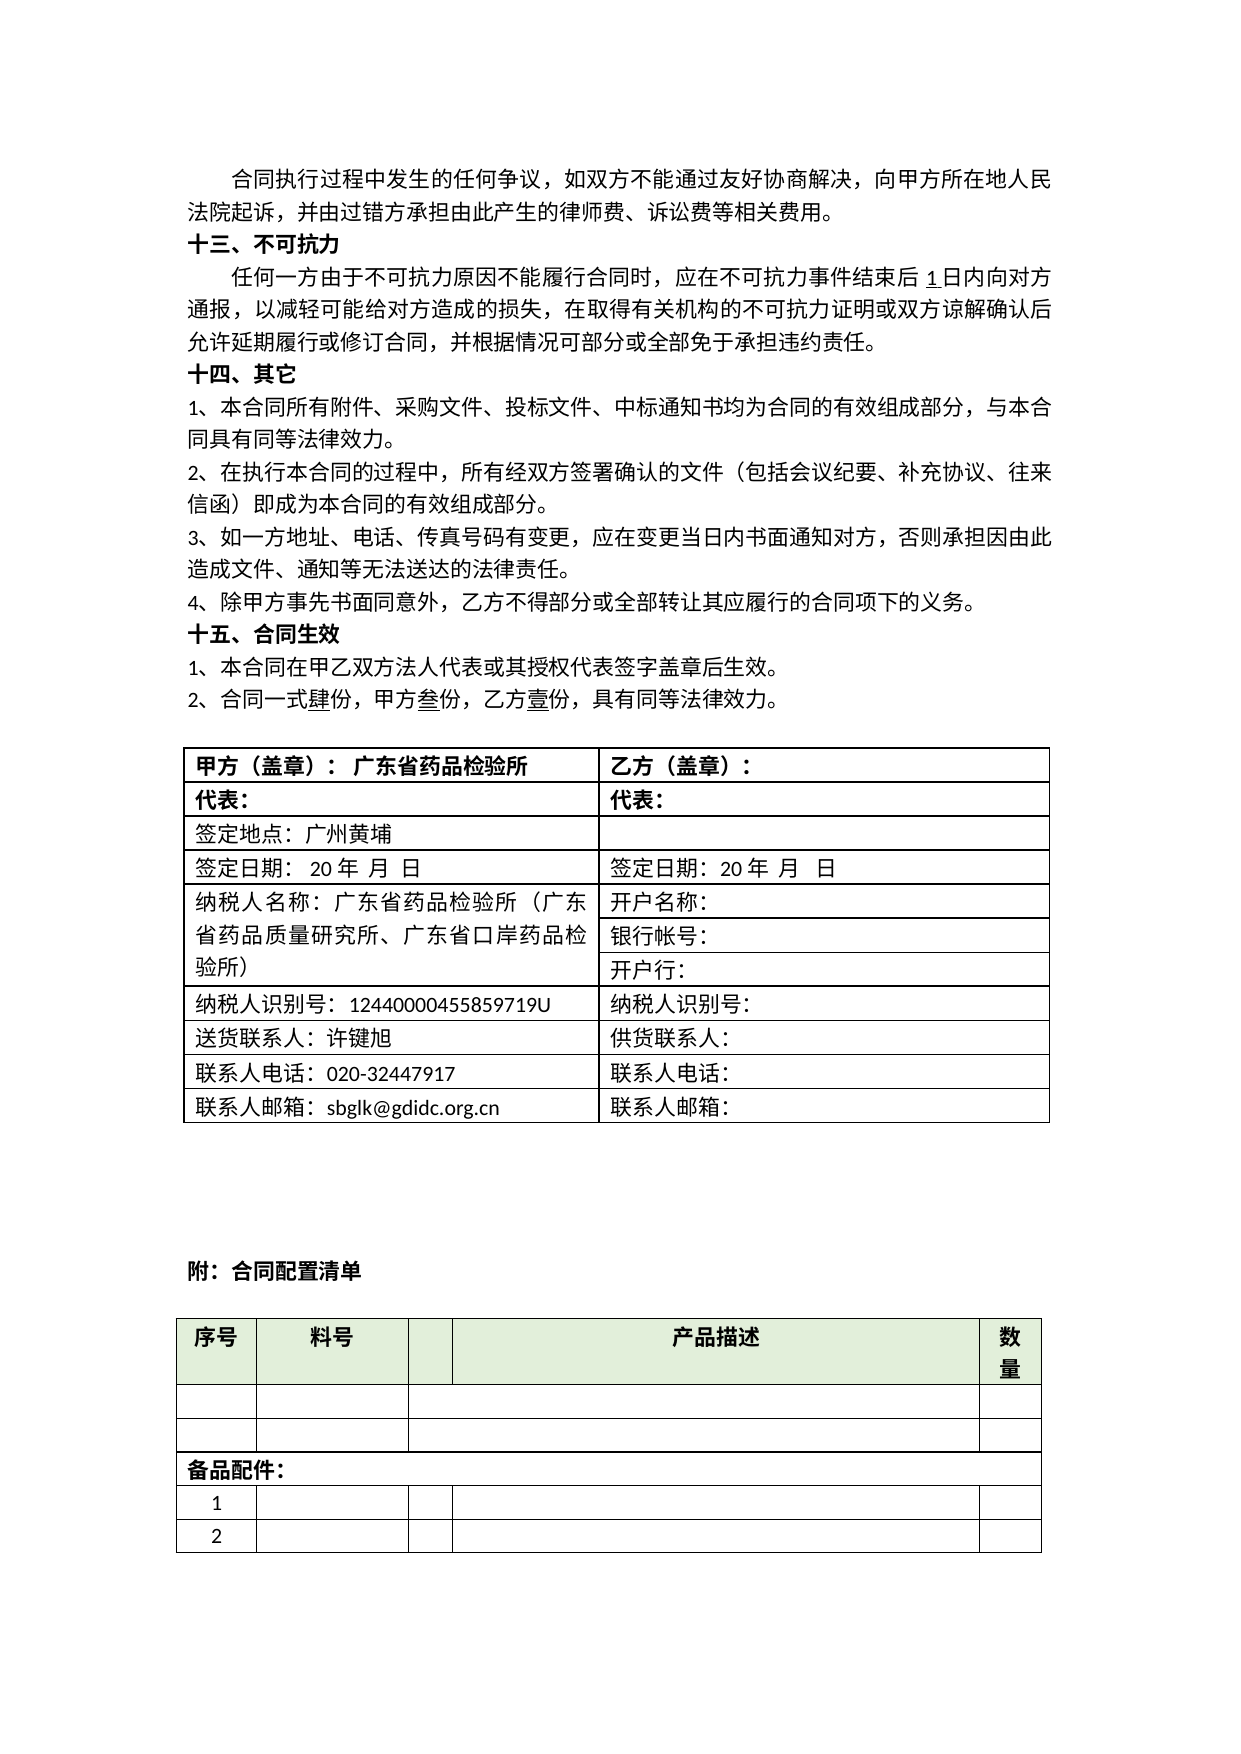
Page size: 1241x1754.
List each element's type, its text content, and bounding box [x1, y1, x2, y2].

text 附：合同配置清单 [187, 1253, 1053, 1286]
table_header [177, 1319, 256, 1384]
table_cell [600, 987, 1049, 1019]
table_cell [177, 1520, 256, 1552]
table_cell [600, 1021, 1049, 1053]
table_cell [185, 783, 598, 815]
text 2、合同一式肆份，甲方叁份，乙方壹份，具有同等法律效力。 [187, 682, 1053, 714]
text 十四、其它 [187, 357, 1053, 389]
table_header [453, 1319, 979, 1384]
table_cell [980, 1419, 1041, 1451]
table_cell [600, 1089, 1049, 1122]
text 1、本合同在甲乙双方法人代表或其授权代表签字盖章后生效。 [187, 649, 1053, 682]
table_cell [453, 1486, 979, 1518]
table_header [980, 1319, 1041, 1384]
text 1、本合同所有附件、采购文件、投标文件、中标通知书均为合同的有效组成部分，与本合同具有同等法律效力。 [187, 389, 1053, 454]
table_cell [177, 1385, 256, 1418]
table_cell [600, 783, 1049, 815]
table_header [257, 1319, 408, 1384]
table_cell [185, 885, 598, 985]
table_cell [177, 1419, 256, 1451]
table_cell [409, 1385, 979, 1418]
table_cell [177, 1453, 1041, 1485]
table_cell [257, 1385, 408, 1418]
text 合同执行过程中发生的任何争议，如双方不能通过友好协商解决，向甲方所在地人民法院起诉，并由过错方承担由此产生的律师费、诉讼费等相关费用。 [187, 162, 1053, 227]
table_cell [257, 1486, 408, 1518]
text 3、如一方地址、电话、传真号码有变更，应在变更当日内书面通知对方，否则承担因由此造成文件、通知等无法送达的法律责任。 [187, 519, 1053, 584]
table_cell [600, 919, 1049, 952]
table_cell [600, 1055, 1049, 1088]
text 十三、不可抗力 [187, 227, 1053, 259]
text 4、除甲方事先书面同意外，乙方不得部分或全部转让其应履行的合同项下的义务。 [187, 584, 1053, 617]
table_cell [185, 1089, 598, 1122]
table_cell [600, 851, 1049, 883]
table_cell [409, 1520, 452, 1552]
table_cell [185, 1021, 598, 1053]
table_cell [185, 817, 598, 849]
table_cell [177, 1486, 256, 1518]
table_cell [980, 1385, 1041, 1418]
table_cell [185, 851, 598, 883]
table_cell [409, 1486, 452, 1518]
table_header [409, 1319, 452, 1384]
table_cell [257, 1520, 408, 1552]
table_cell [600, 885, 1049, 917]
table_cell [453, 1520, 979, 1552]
text 任何一方由于不可抗力原因不能履行合同时，应在不可抗力事件结束后1日内向对方通报，以减轻可能给对方造成的损失，在取得有关机构的不可抗力证明或双方谅解确认后，允许延期履行或修订合同，并根据情况可部分或全部免于承担违约责任。 [187, 259, 1053, 357]
text 2、在执行本合同的过程中，所有经双方签署确认的文件（包括会议纪要、补充协议、往来信函）即成为本合同的有效组成部分。 [187, 454, 1053, 519]
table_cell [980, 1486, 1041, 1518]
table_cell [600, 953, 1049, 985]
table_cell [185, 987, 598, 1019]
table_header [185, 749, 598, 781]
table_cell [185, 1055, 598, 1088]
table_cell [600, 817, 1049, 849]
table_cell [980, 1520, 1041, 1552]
text 十五、合同生效 [187, 617, 1053, 649]
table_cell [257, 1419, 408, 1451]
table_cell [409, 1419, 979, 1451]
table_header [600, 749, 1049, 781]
